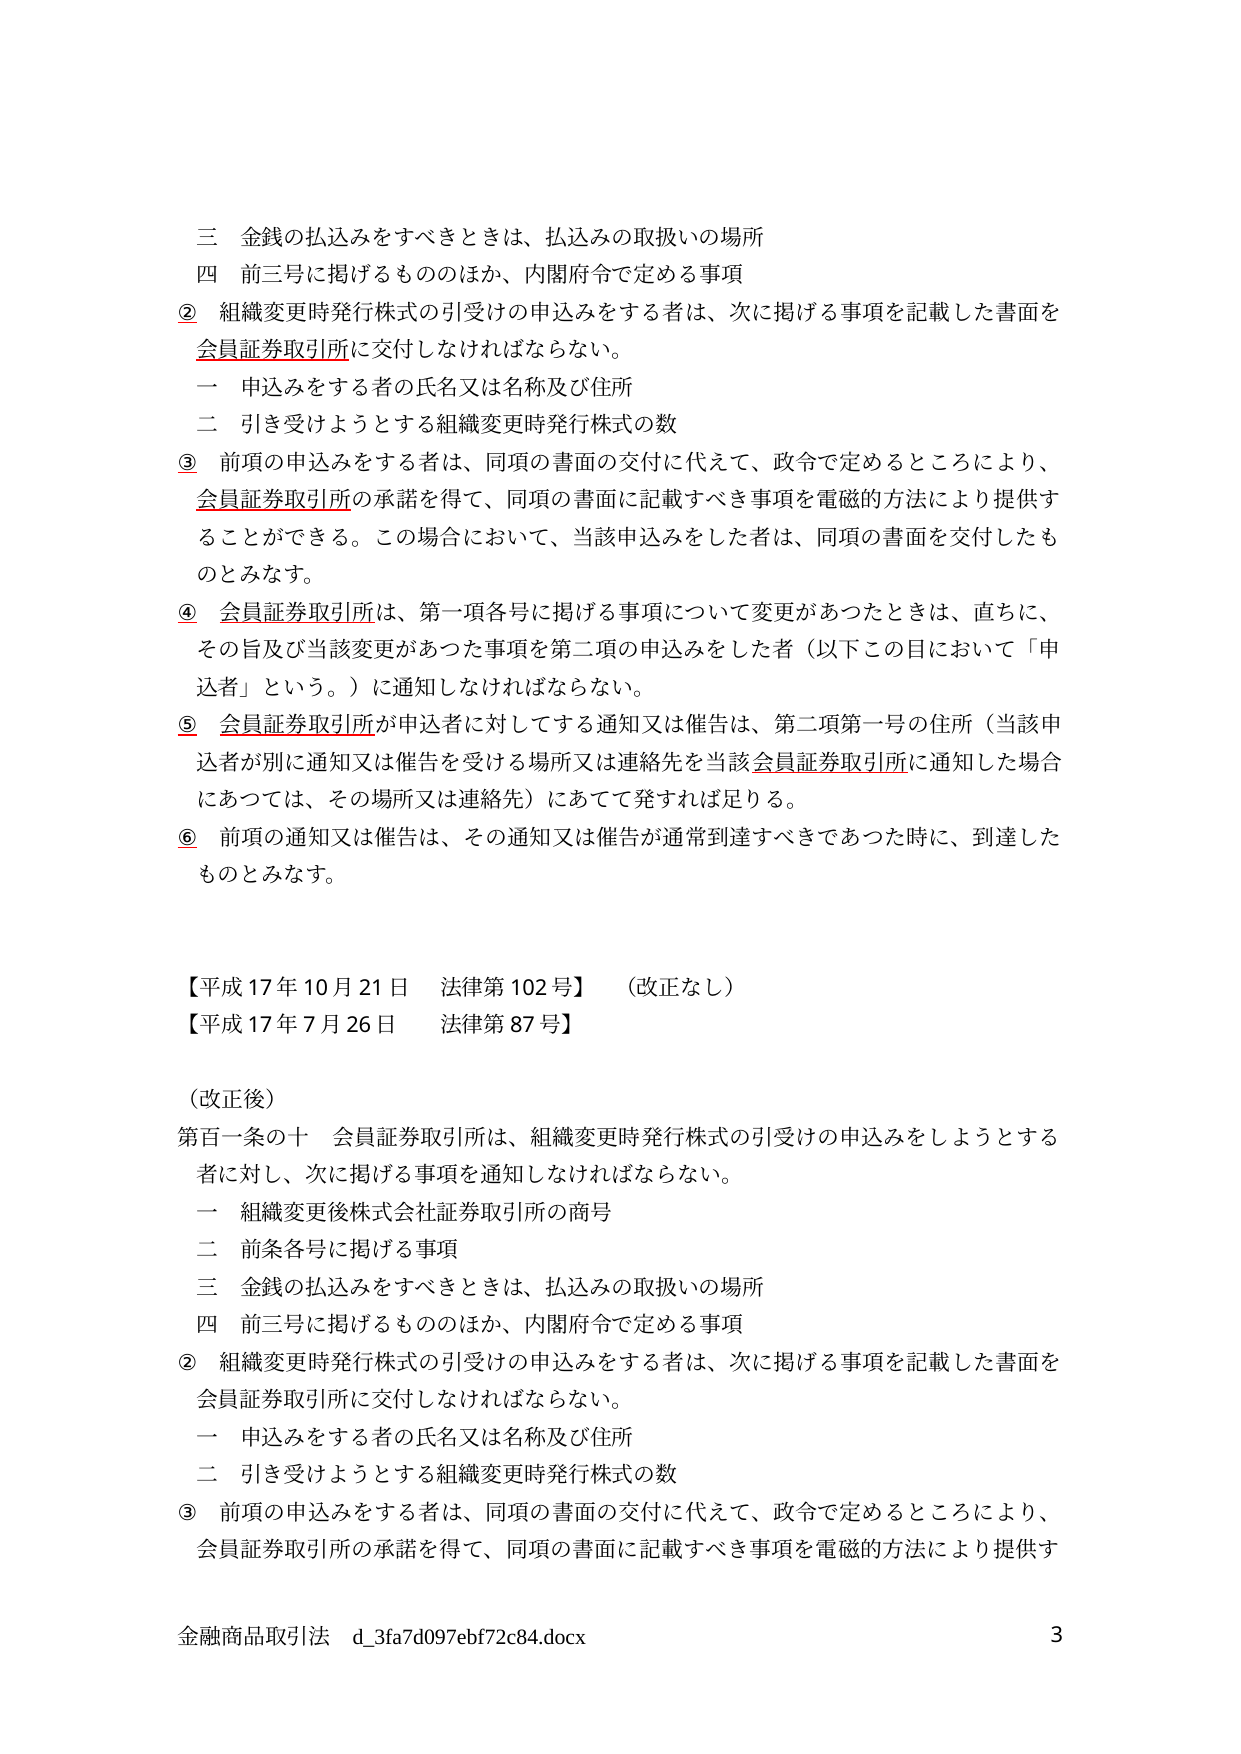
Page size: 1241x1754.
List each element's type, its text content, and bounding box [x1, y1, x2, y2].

text 一 申込みをする者の氏名又は名称及び住所 [196, 1417, 1063, 1454]
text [177, 1492, 1063, 1567]
text 二 引き受けようとする組織変更時発行株式の数 [196, 1454, 1063, 1492]
text 三 金銭の払込みをすべきときは、払込みの取扱いの場所 [196, 217, 1063, 254]
text ② 組織変更時発行株式の引受けの申込みをする者は、次に掲げる事項を記載した書面を会員証券取引所に交付しなければならない。 [177, 292, 1063, 367]
text 三 金銭の払込みをすべきときは、払込みの取扱いの場所 [196, 1267, 1063, 1304]
text ③ 前項の申込みをする者は、同項の書面の交付に代えて、政令で定めるところにより、会員証券取引所の承諾を得て、同項の書面に記載すべき事項を電磁的方法により提供することができる。この場合において、当該申込みをした者は、同項の書面を交付したものとみなす。 [177, 442, 1063, 592]
text ④ 会員証券取引所は、第一項各号に掲げる事項について変更があつたときは、直ちに、その旨及び当該変更があつた事項を第二項の申込みをした者（以下この目において「申込者」という。）に通知しなければならない。 [177, 592, 1063, 704]
text 【平成17年7月26日 法律第87号】 [177, 1004, 1063, 1042]
text 二 引き受けようとする組織変更時発行株式の数 [196, 404, 1063, 442]
text 【平成17年10月21日 法律第102号】 （改正なし） [177, 967, 1063, 1004]
text （改正後） [177, 1079, 1063, 1117]
text 四 前三号に掲げるもののほか、内閣府令で定める事項 [196, 1304, 1063, 1342]
text ⑤ 会員証券取引所が申込者に対してする通知又は催告は、第二項第一号の住所（当該申込者が別に通知又は催告を受ける場所又は連絡先を当該会員証券取引所に通知した場合にあつては、その場所又は連絡先）にあてて発すれば足りる。 [177, 704, 1063, 817]
text 二 前条各号に掲げる事項 [196, 1229, 1063, 1267]
text 一 組織変更後株式会社証券取引所の商号 [196, 1192, 1063, 1229]
text 四 前三号に掲げるもののほか、内閣府令で定める事項 [196, 254, 1063, 292]
text 第百一条の十 会員証券取引所は、組織変更時発行株式の引受けの申込みをしようとする者に対し、次に掲げる事項を通知しなければならない。 [177, 1117, 1063, 1192]
text 一 申込みをする者の氏名又は名称及び住所 [196, 367, 1063, 404]
text ② 組織変更時発行株式の引受けの申込みをする者は、次に掲げる事項を記載した書面を会員証券取引所に交付しなければならない。 [177, 1342, 1063, 1417]
text ⑥ 前項の通知又は催告は、その通知又は催告が通常到達すべきであつた時に、到達したものとみなす。 [177, 817, 1063, 892]
